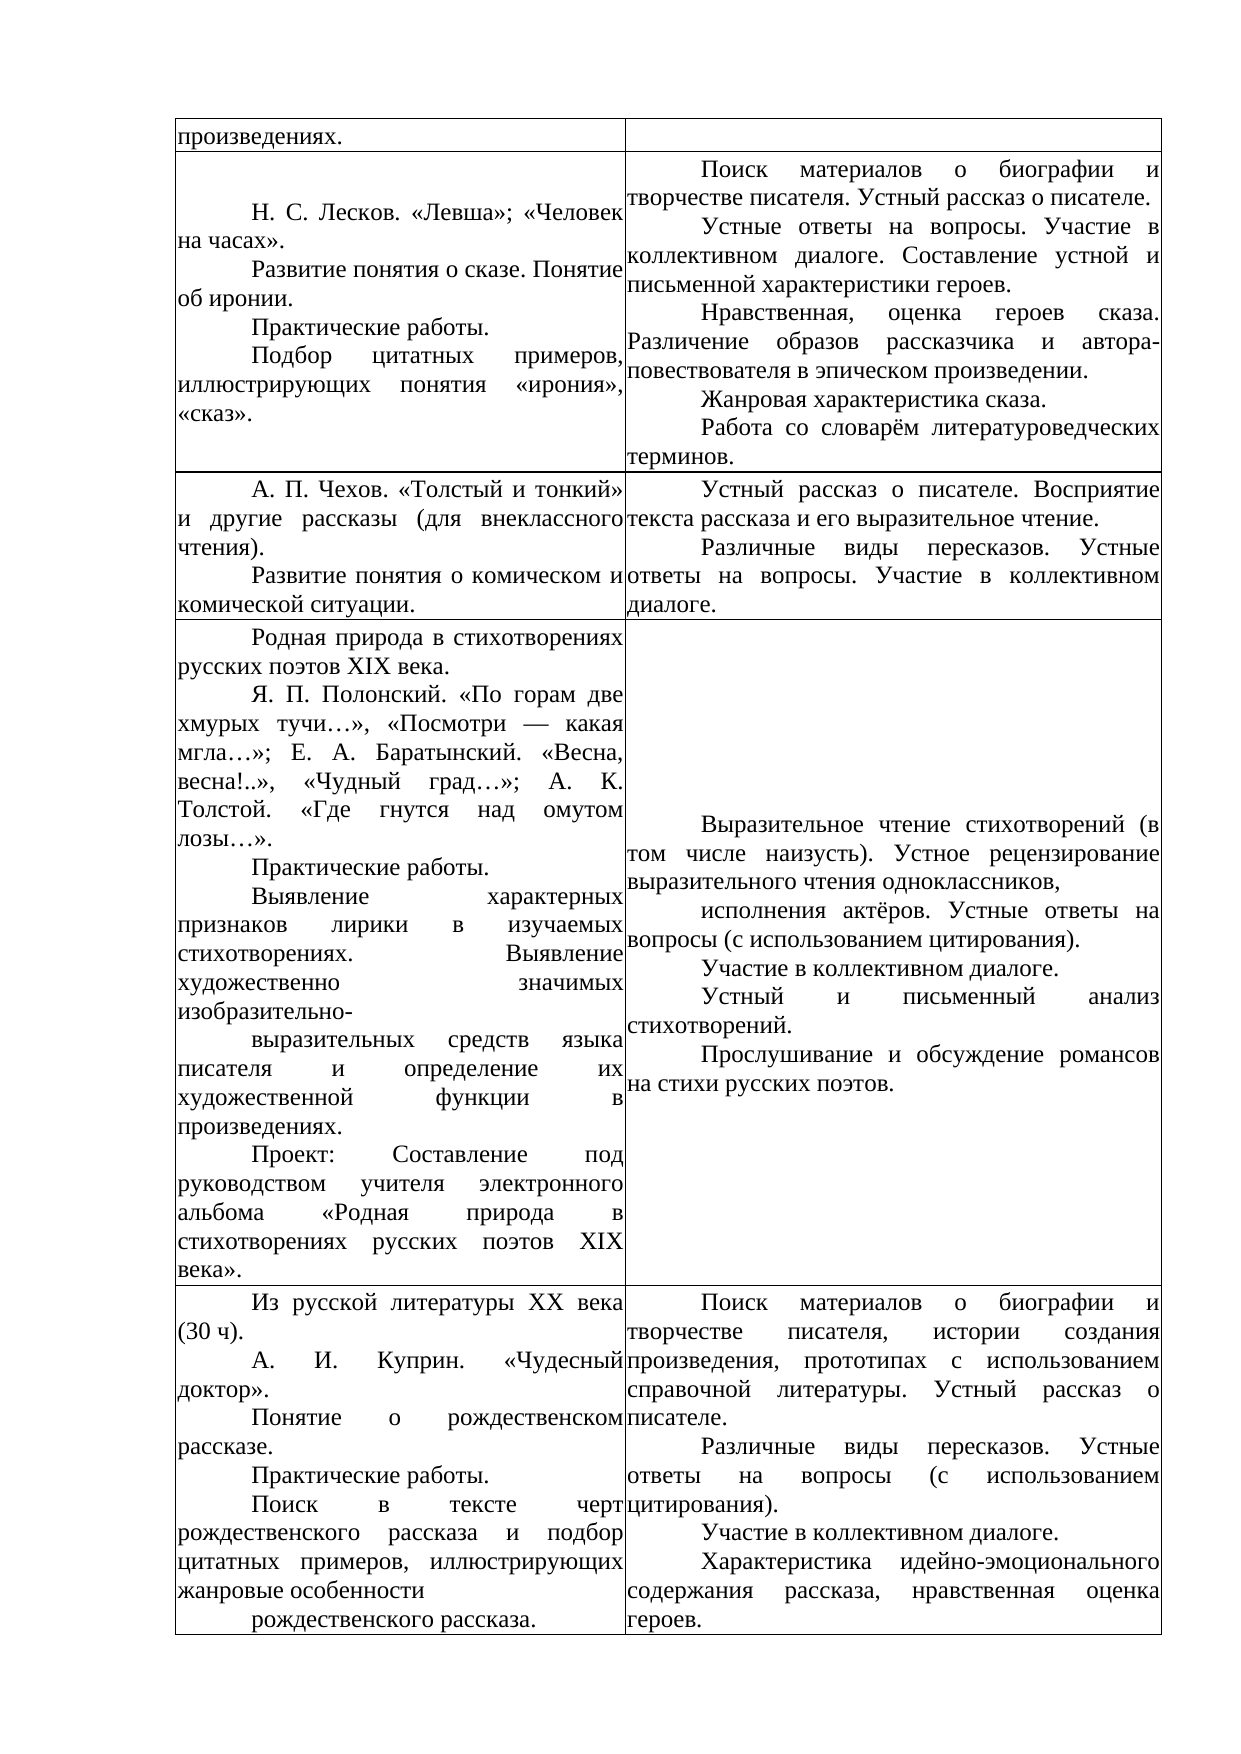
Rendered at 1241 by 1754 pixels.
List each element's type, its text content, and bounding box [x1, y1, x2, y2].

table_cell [626, 1286, 1161, 1634]
table_cell Поиск материалов о биографии и творчестве писателя. Устный рассказ о писателе. Устные ответы на вопросы. Участие в коллективном диалоге. Составление устной и письменной характеристики героев. Нравственная, оценка героев сказа. Различение образов рассказчика и автора-повествователя в эпическом произведении. Жанровая характеристика сказа. Работа со словарём литературоведческих терминов. [626, 152, 1161, 471]
table_cell Родная природа в стихотворениях русских поэтов XIX века. Я. П. Полонский. «По горам две хмурых тучи…», «Посмотри — какая мгла…»; Е. А. Баратынский. «Весна, весна!..», «Чудный град…»; А. К. Толстой. «Где гнутся над омутом лозы…». Практические работы. Выявление характерных признаков лирики в изучаемых стихотворениях. Выявление художественно значимых изобразительно- выразительных средств языка писателя и определение их художественной функции в произведениях. Проект: Составление под руководством учителя электронного альбома «Родная природа в стихотворениях русских поэтов XIX века». [176, 620, 625, 1285]
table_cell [176, 1286, 625, 1634]
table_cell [626, 119, 1161, 151]
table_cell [176, 119, 625, 151]
table_cell Устный рассказ о писателе. Восприятие текста рассказа и его выразительное чтение. Различные виды пересказов. Устные ответы на вопросы. Участие в коллективном диалоге. [626, 473, 1161, 619]
table_cell Выразительное чтение стихотворений (в том числе наизусть). Устное рецензирование выразительного чтения одноклассников, исполнения актёров. Устные ответы на вопросы (с использованием цитирования). Участие в коллективном диалоге. Устный и письменный анализ стихотворений. Прослушивание и обсуждение романсов на стихи русских поэтов. [626, 620, 1161, 1285]
table_cell Н. С. Лесков. «Левша»; «Человек на часах». Развитие понятия о сказе. Понятие об иронии. Практические работы. Подбор цитатных примеров, иллюстрирующих понятия «ирония», «сказ». [176, 152, 625, 471]
table_cell А. П. Чехов. «Толстый и тонкий» и другие рассказы (для внеклассного чтения). Развитие понятия о комическом и комической ситуации. [176, 473, 625, 619]
